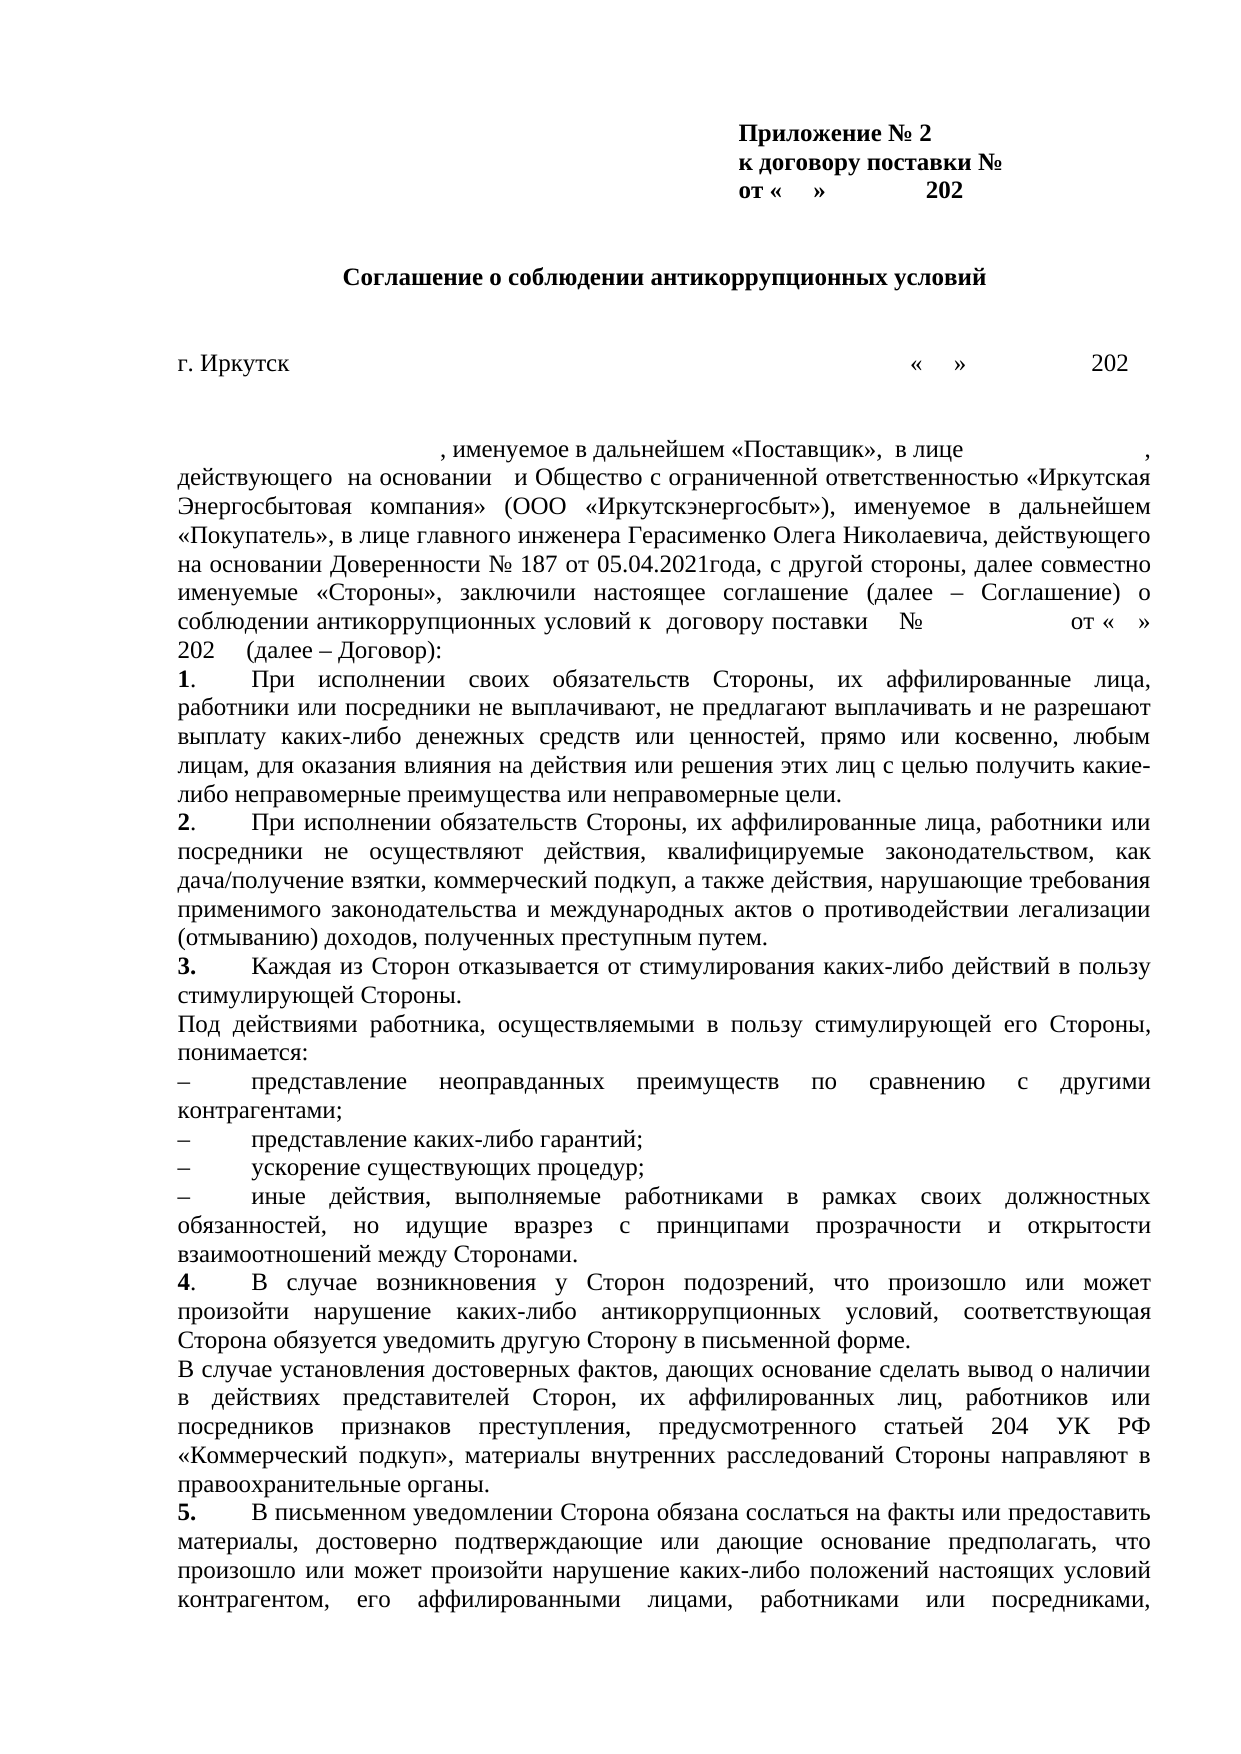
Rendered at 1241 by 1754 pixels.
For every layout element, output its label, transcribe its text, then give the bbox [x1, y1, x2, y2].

text от « » 202 [738, 176, 1152, 204]
text , именуемое в дальнейшем «Поставщик», в лице , действующего на основании и Общество с ограниченной ответственностью «Иркутская Энергосбытовая компания» (ООО «Иркутскэнергосбыт»), именуемое в дальнейшем «Покупатель», в лице главного инженера Герасименко Олега Николаевича, действующего на основании Доверенности № 187 от 05.04.2021года, с другой стороны, далее совместно именуемые «Стороны», заключили настоящее соглашение (далее – Соглашение) о соблюдении антикоррупционных условий к договору поставки № от « » 202 (далее – Договор): [177, 434, 1152, 664]
text – ускорение существующих процедур; [177, 1152, 1152, 1181]
text 2. При исполнении обязательств Стороны, их аффилированные лица, работники или посредники не осуществляют действия, квалифицируемые законодательством, как дача/получение взятки, коммерческий подкуп, а также действия, нарушающие требования применимого законодательства и международных актов о противодействии легализации (отмыванию) доходов, полученных преступным путем. [177, 807, 1152, 951]
text – представление каких-либо гарантий; [177, 1124, 1152, 1152]
text 3. Каждая из Сторон отказывается от стимулирования каких-либо действий в пользу стимулирующей Стороны. [177, 951, 1152, 1009]
text 1. При исполнении своих обязательств Стороны, их аффилированные лица, работники или посредники не выплачивают, не предлагают выплачивать и не разрешают выплату каких-либо денежных средств или ценностей, прямо или косвенно, любым лицам, для оказания влияния на действия или решения этих лиц с целью получить какие-либо неправомерные преимущества или неправомерные цели. [177, 664, 1152, 807]
text г. Иркутск « » 202 [177, 348, 1152, 377]
text В случае установления достоверных фактов, дающих основание сделать вывод о наличии в действиях представителей Сторон, их аффилированных лиц, работников или посредников признаков преступления, предусмотренного статьей 204 УК РФ «Коммерческий подкуп», материалы внутренних расследований Стороны направляют в правоохранительные органы. [177, 1354, 1152, 1497]
text 4. В случае возникновения у Сторон подозрений, что произошло или может произойти нарушение каких-либо антикоррупционных условий, соответствующая Сторона обязуется уведомить другую Сторону в письменной форме. [177, 1267, 1152, 1354]
text – представление неоправданных преимуществ по сравнению с другими контрагентами; [177, 1066, 1152, 1124]
text Приложение № 2 [738, 118, 1152, 147]
text к договору поставки № [738, 147, 1152, 176]
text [177, 1497, 1152, 1612]
text Соглашение о соблюдении антикоррупционных условий [177, 262, 1152, 291]
text – иные действия, выполняемые работниками в рамках своих должностных обязанностей, но идущие вразрез с принципами прозрачности и открытости взаимоотношений между Сторонами. [177, 1181, 1152, 1267]
text Под действиями работника, осуществляемыми в пользу стимулирующей его Стороны, понимается: [177, 1009, 1152, 1066]
